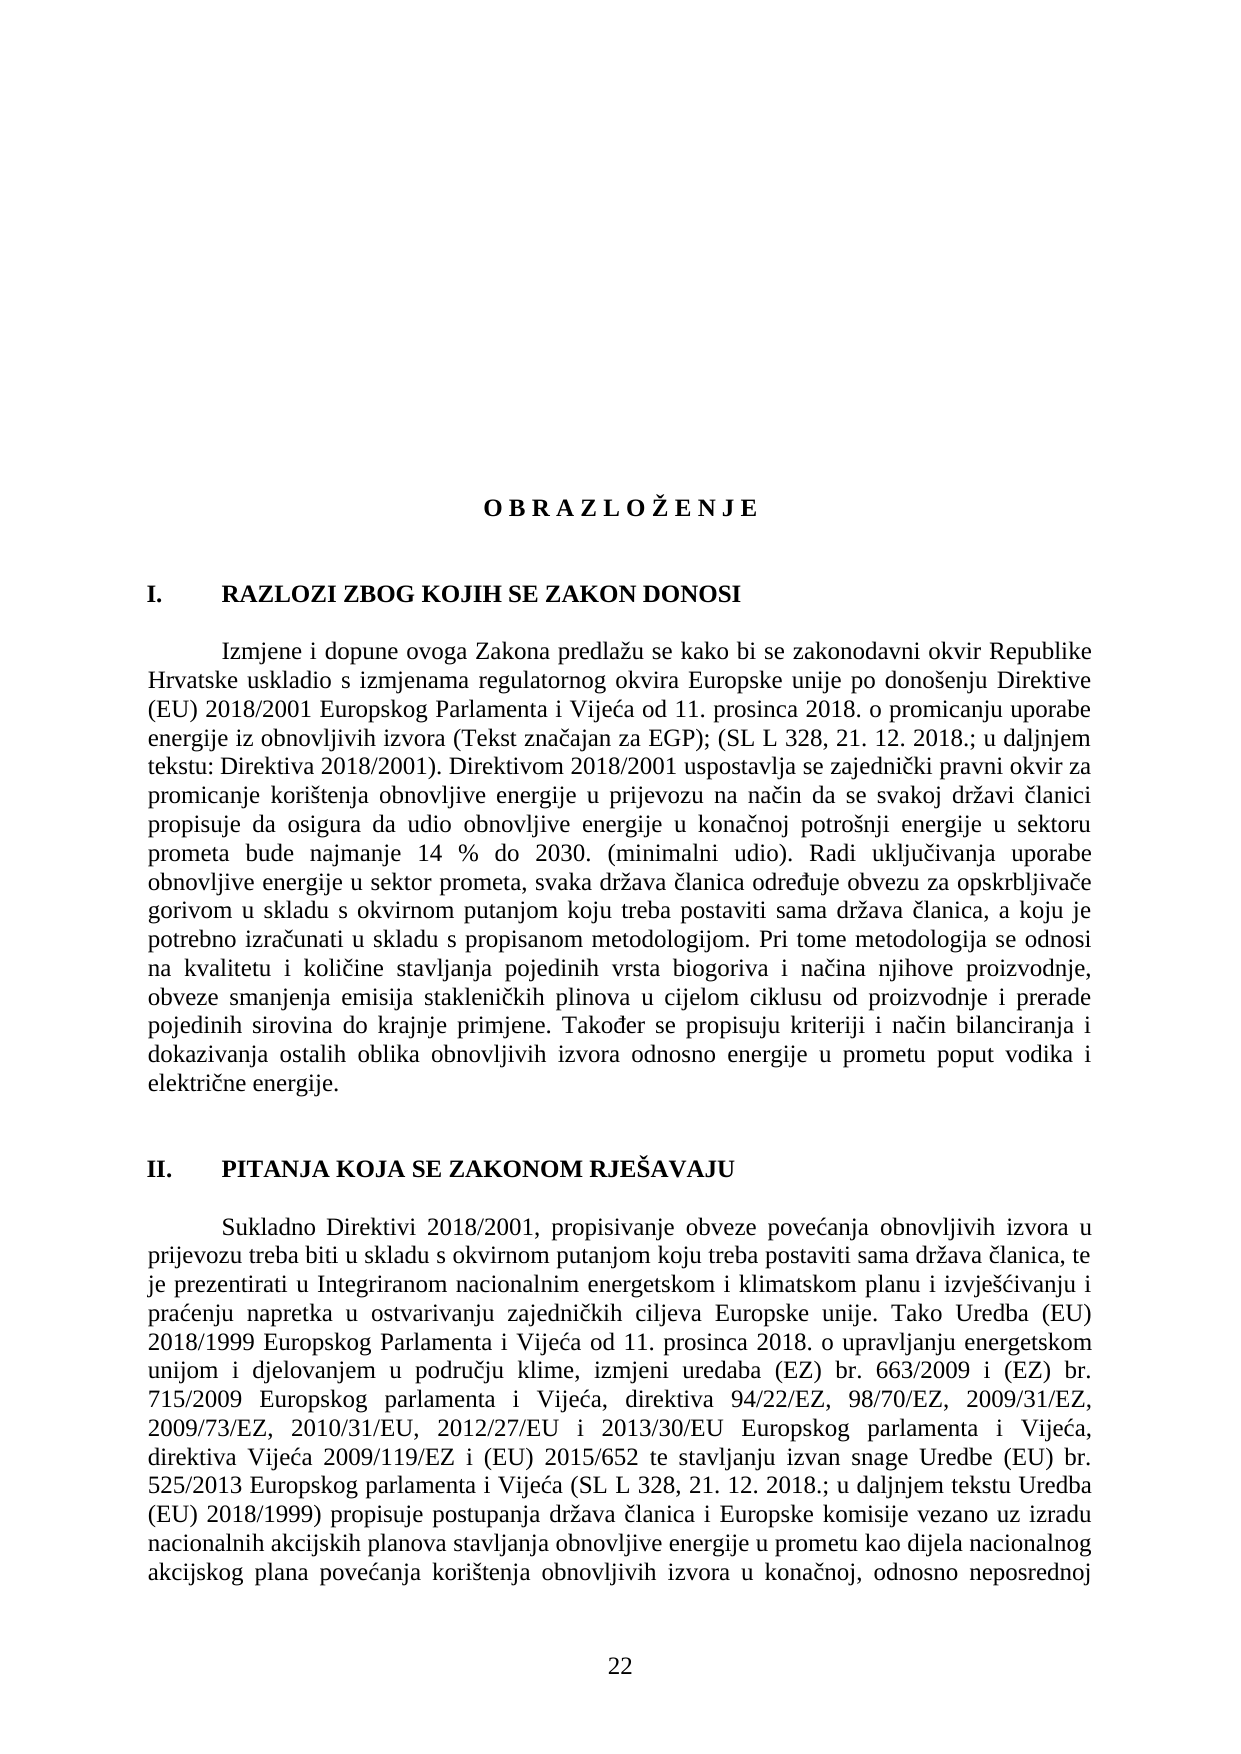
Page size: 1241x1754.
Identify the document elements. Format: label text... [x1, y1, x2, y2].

list RAZLOZI ZBOG KOJIH SE ZAKON DONOSI [146, 579, 1093, 608]
text O B R A Z L O Ž E N J E [148, 493, 1093, 521]
list PITANJA KOJA SE ZAKONOM RJEŠAVAJU [146, 1154, 1093, 1183]
text Izmjene i dopune ovoga Zakona predlažu se kako bi se zakonodavni okvir Republike Hrvatske uskladio s izmjenama regulatornog okvira Europske unije po donošenju Direktive (EU) 2018/2001 Europskog Parlamenta i Vijeća od 11. prosinca 2018. o promicanju uporabe energije iz obnovljivih izvora (Tekst značajan za EGP); (SL L 328, 21. 12. 2018.; u daljnjem tekstu: Direktiva 2018/2001). Direktivom 2018/2001 uspostavlja se zajednički pravni okvir za promicanje korištenja obnovljive energije u prijevozu na način da se svakoj državi članici propisuje da osigura da udio obnovljive energije u konačnoj potrošnji energije u sektoru prometa bude najmanje 14 % do 2030. (minimalni udio). Radi uključivanja uporabe obnovljive energije u sektor prometa, svaka država članica određuje obvezu za opskrbljivače gorivom u skladu s okvirnom putanjom koju treba postaviti sama država članica, a koju je potrebno izračunati u skladu s propisanom metodologijom. Pri tome metodologija se odnosi na kvalitetu i količine stavljanja pojedinih vrsta biogoriva i načina njihove proizvodnje, obveze smanjenja emisija stakleničkih plinova u cijelom ciklusu od proizvodnje i prerade pojedinih sirovina do krajnje primjene. Također se propisuju kriteriji i način bilanciranja i dokazivanja ostalih oblika obnovljivih izvora odnosno energije u prometu poput vodika i električne energije. [148, 636, 1093, 1097]
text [148, 1212, 1093, 1585]
